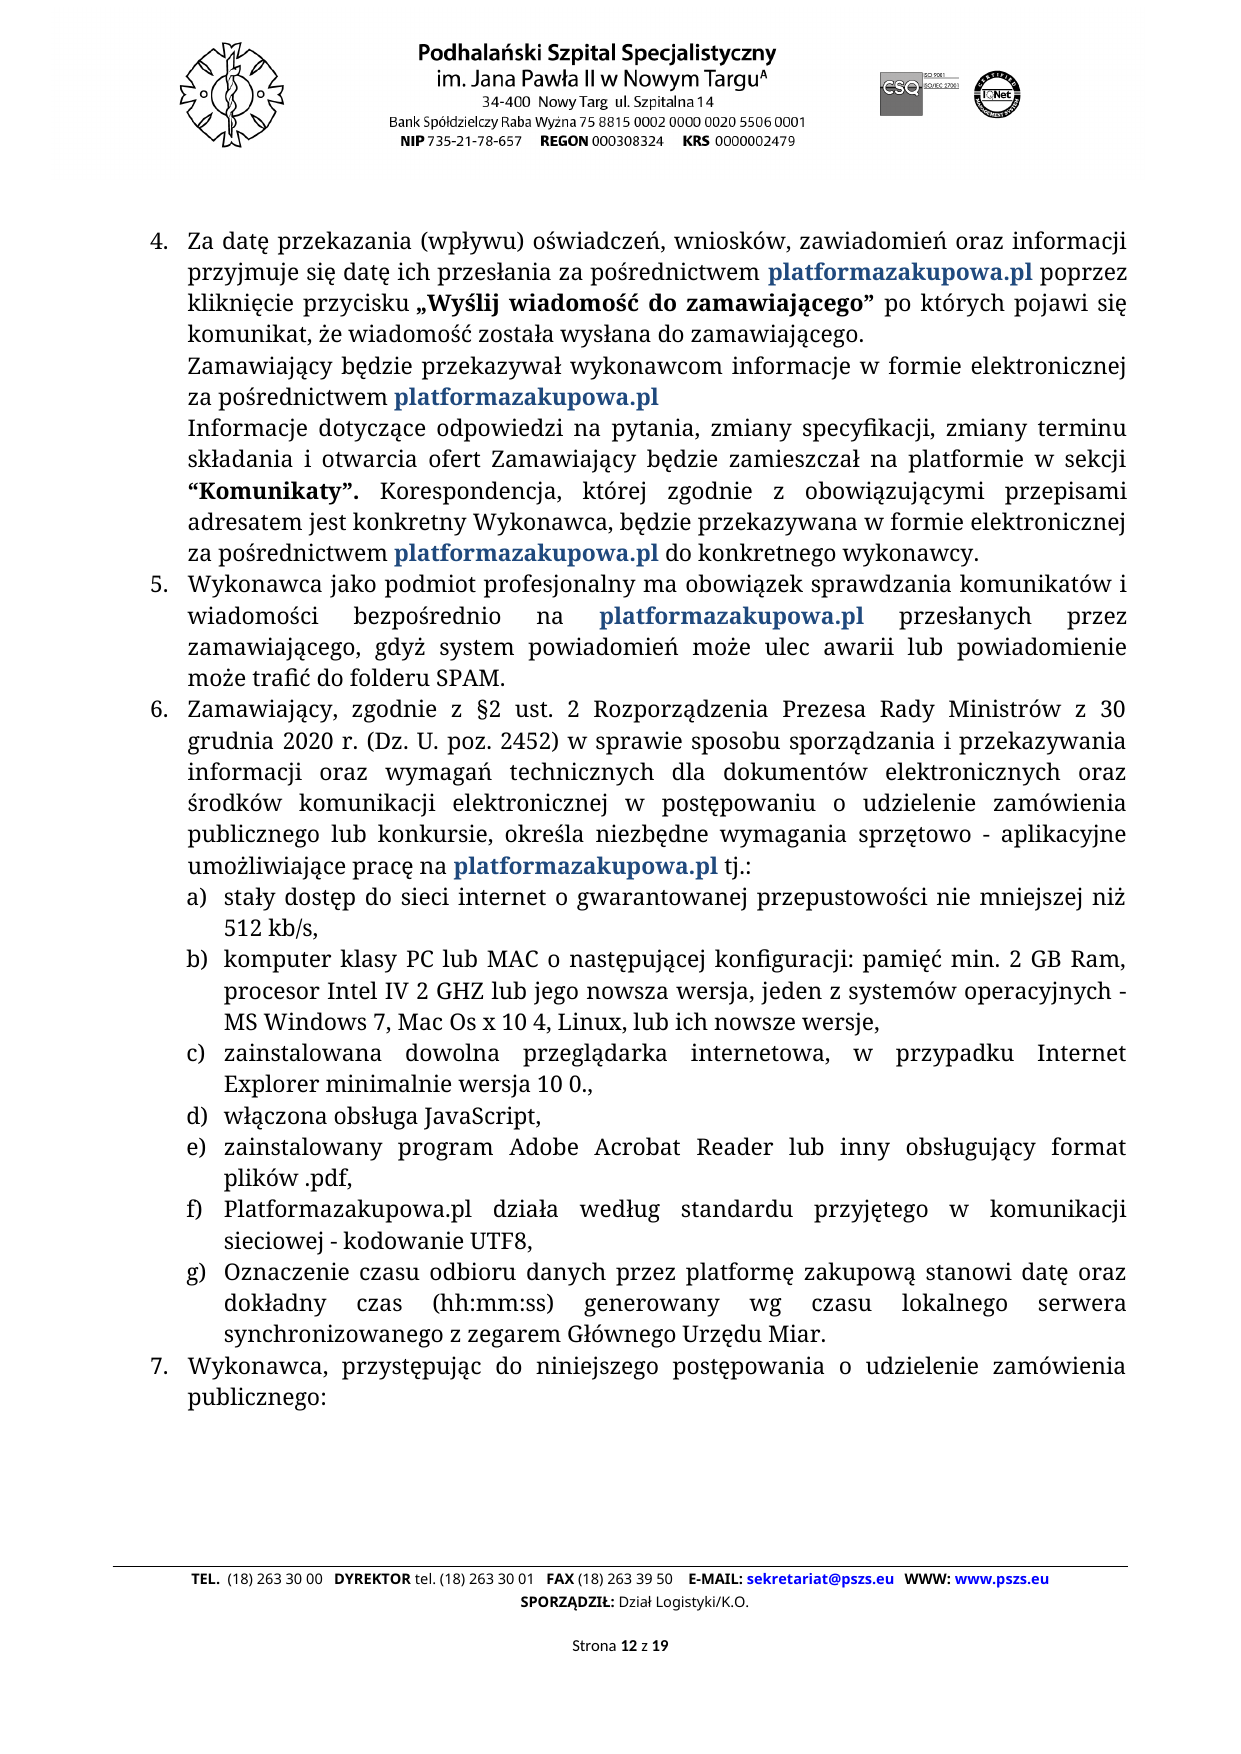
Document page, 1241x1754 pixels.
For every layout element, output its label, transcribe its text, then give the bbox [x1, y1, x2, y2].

list Informacje dotyczące odpowiedzi na pytania, zmiany specyfikacji, zmiany terminu składania i otwarcia ofert Zamawiający będzie zamieszczał na platformie w sekcji “Komunikaty”. Korespondencja, której zgodnie z obowiązującymi przepisami adresatem jest konkretny Wykonawca, będzie przekazywana w formie elektronicznej za pośrednictwem platformazakupowa.pl do konkretnego wykonawcy. [187, 412, 1128, 568]
list stały dostęp do sieci internet o gwarantowanej przepustowości nie mniejszej niż 512 kb/s, [186, 881, 1128, 943]
list zainstalowana dowolna przeglądarka internetowa, w przypadku Internet Explorer minimalnie wersja 10 0., [186, 1037, 1128, 1099]
list włączona obsługa JavaScript, [186, 1099, 1128, 1131]
list Za datę przekazania (wpływu) oświadczeń, wniosków, zawiadomień oraz informacji przyjmuje się datę ich przesłania za pośrednictwem platformazakupowa.pl poprzez kliknięcie przycisku „Wyślij wiadomość do zamawiającego” po których pojawi się komunikat, że wiadomość została wysłana do zamawiającego. [150, 224, 1128, 349]
list zainstalowany program Adobe Acrobat Reader lub inny obsługujący format plików .pdf, [186, 1131, 1128, 1193]
list Wykonawca, przystępując do niniejszego postępowania o udzielenie zamówienia publicznego: [150, 1349, 1128, 1412]
picture [50, 7, 1145, 180]
list komputer klasy PC lub MAC o następującej konfiguracji: pamięć min. 2 GB Ram, procesor Intel IV 2 GHZ lub jego nowsza wersja, jeden z systemów operacyjnych - MS Windows 7, Mac Os x 10 4, Linux, lub ich nowsze wersje, [186, 943, 1128, 1037]
list Zamawiający będzie przekazywał wykonawcom informacje w formie elektronicznej za pośrednictwem platformazakupowa.pl [187, 349, 1128, 412]
list Wykonawca jako podmiot profesjonalny ma obowiązek sprawdzania komunikatów i wiadomości bezpośrednio na platformazakupowa.pl przesłanych przez zamawiającego, gdyż system powiadomień może ulec awarii lub powiadomienie może trafić do folderu SPAM. [150, 568, 1128, 693]
list Oznaczenie czasu odbioru danych przez platformę zakupową stanowi datę oraz dokładny czas (hh:mm:ss) generowany wg czasu lokalnego serwera synchronizowanego z zegarem Głównego Urzędu Miar. [186, 1256, 1128, 1349]
list Platformazakupowa.pl działa według standardu przyjętego w komunikacji sieciowej - kodowanie UTF8, [186, 1193, 1128, 1256]
list Zamawiający, zgodnie z §2 ust. 2 Rozporządzenia Prezesa Rady Ministrów z 30 grudnia 2020 r. (Dz. U. poz. 2452) w sprawie sposobu sporządzania i przekazywania informacji oraz wymagań technicznych dla dokumentów elektronicznych oraz środków komunikacji elektronicznej w postępowaniu o udzielenie zamówienia publicznego lub konkursie, określa niezbędne wymagania sprzętowo - aplikacyjne umożliwiające pracę na platformazakupowa.pl tj.: [150, 693, 1128, 881]
